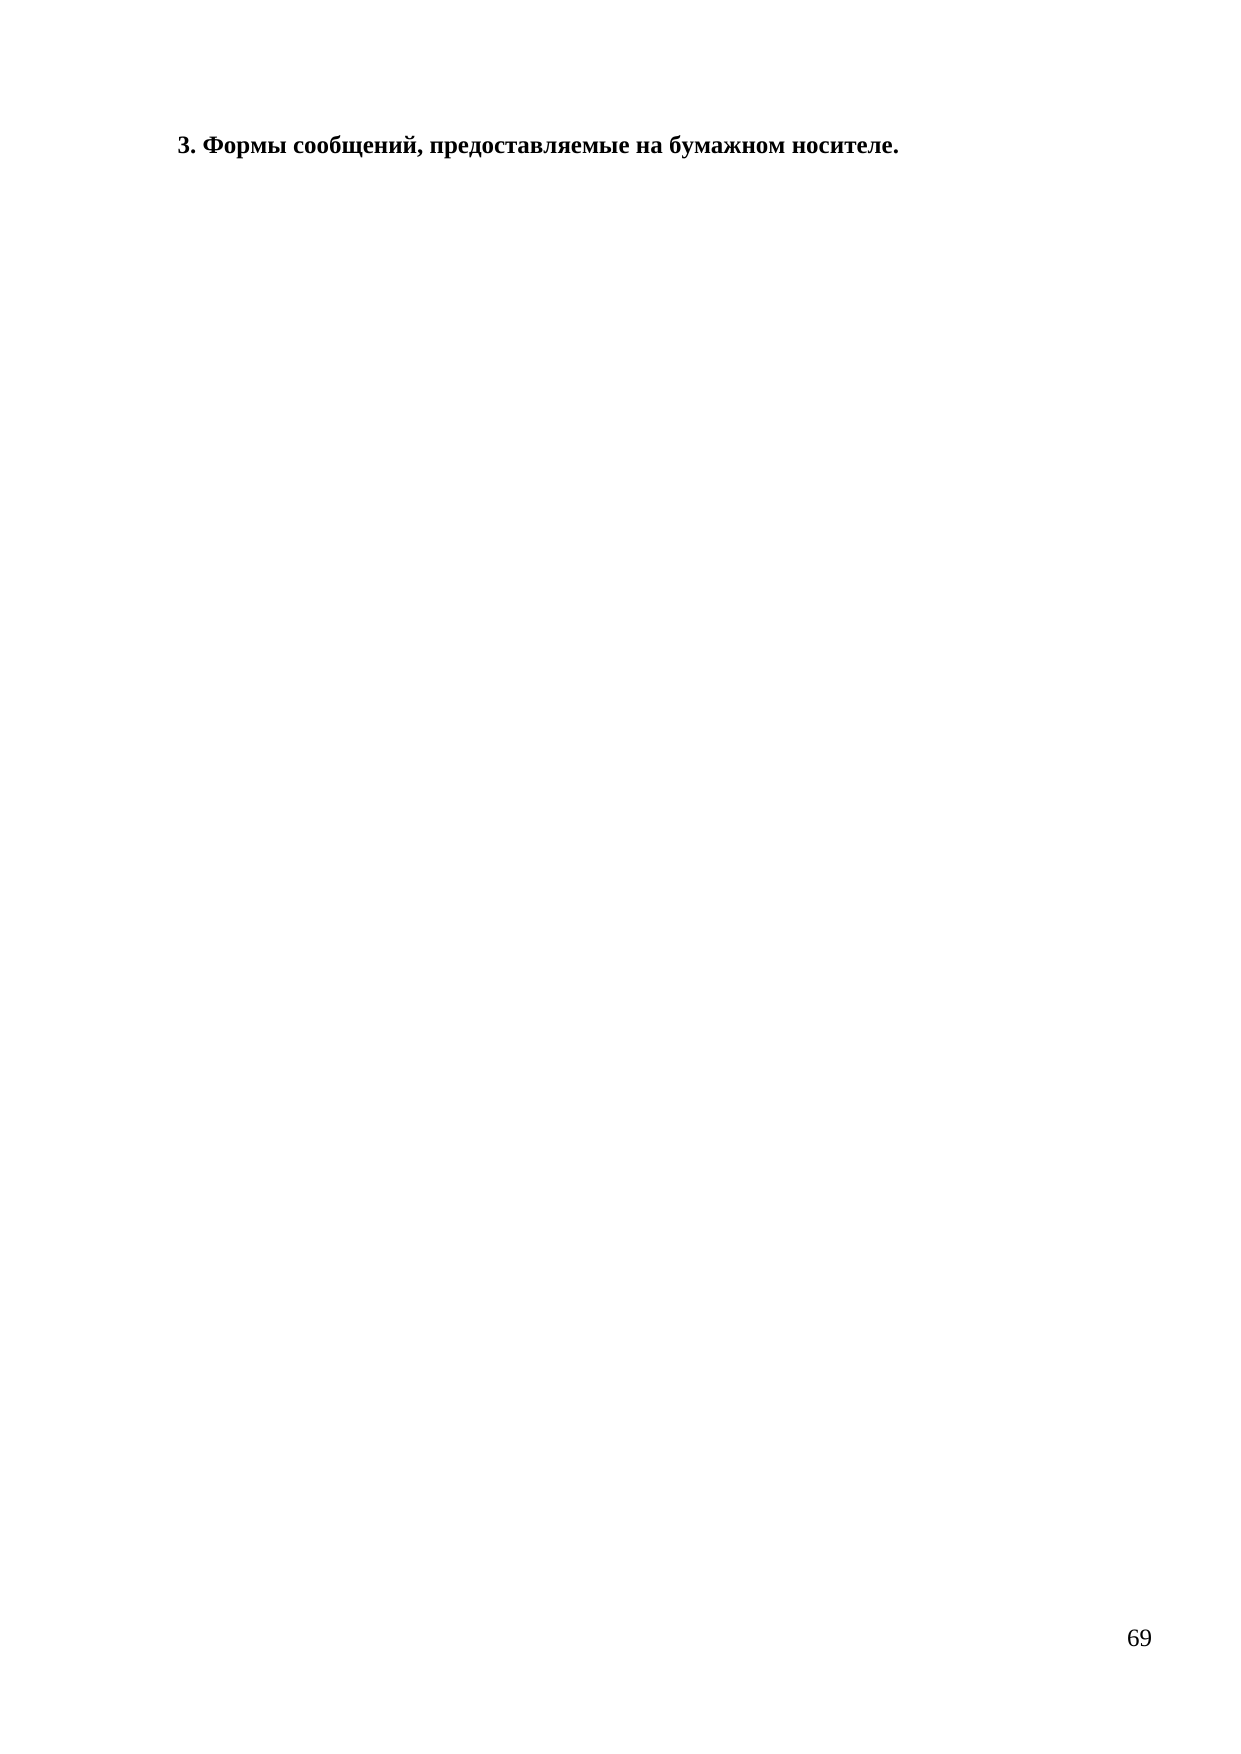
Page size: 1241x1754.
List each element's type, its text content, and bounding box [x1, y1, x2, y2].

text 3. Формы сообщений, предоставляемые на бумажном носителе. [177, 131, 1152, 159]
